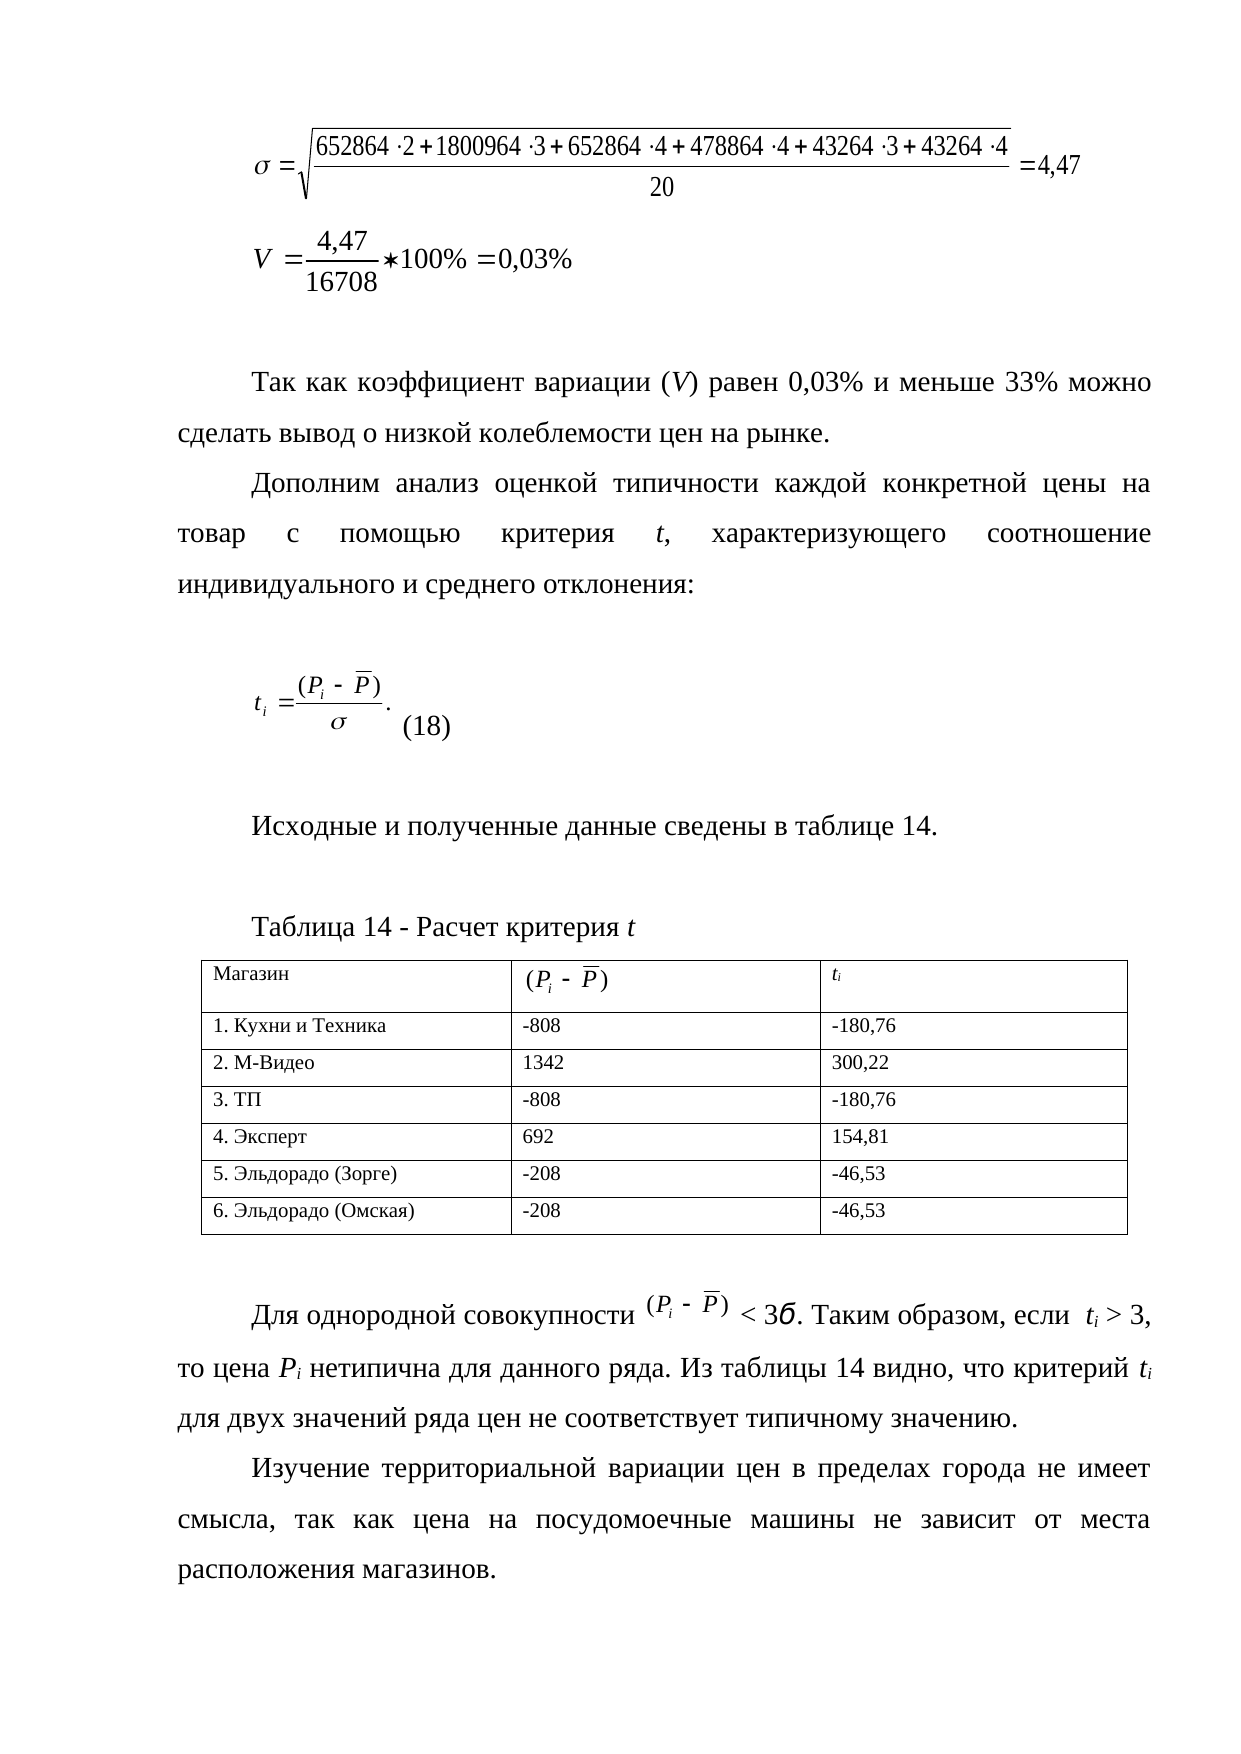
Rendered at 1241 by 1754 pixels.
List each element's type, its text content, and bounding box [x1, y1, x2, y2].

text Так как коэффициент вариации (V) равен 0,03% и меньше 33% можно сделать вывод о низкой колеблемости цен на рынке. [177, 364, 1152, 448]
table_cell 154,81 [821, 1124, 1127, 1160]
table_header [512, 961, 820, 1012]
table_cell 2. М-Видео [202, 1050, 511, 1086]
table_cell -46,53 [821, 1161, 1127, 1197]
table_cell -808 [512, 1087, 820, 1123]
table_header Магазин [202, 961, 511, 1012]
text (18) [177, 666, 1152, 741]
table_cell -808 [512, 1013, 820, 1049]
table_cell 300,22 [821, 1050, 1127, 1086]
table_cell -208 [512, 1161, 820, 1197]
table_cell 6. Эльдорадо (Омская) [202, 1198, 511, 1234]
table_cell 1342 [512, 1050, 820, 1086]
text Для однородной совокупности < 3ϭ. Таким образом, если ti > 3, то цена Pi нетипична для данного ряда. Из таблицы 14 видно, что критерий ti для двух значений ряда цен не соответствует типичному значению. [177, 1286, 1152, 1434]
text Таблица 14 - Расчет критерия t [177, 909, 1152, 943]
table_header ti [821, 961, 1127, 1012]
table_cell 4. Эксперт [202, 1124, 511, 1160]
text Изучение территориальной вариации цен в пределах города не имеет смысла, так как цена на посудомоечные машины не зависит от места расположения магазинов. [177, 1451, 1152, 1585]
table_cell 5. Эльдорадо (Зорге) [202, 1161, 511, 1197]
table_cell -46,53 [821, 1198, 1127, 1234]
table_cell 692 [512, 1124, 820, 1160]
text Исходные и полученные данные сведены в таблице 14. [177, 808, 1152, 842]
table_cell 3. ТП [202, 1087, 511, 1123]
table_cell 1. Кухни и Техника [202, 1013, 511, 1049]
table_cell -208 [512, 1198, 820, 1234]
text Дополним анализ оценкой типичности каждой конкретной цены на товар с помощью критерия t, характеризующего соотношение индивидуального и среднего отклонения: [177, 465, 1152, 599]
table_cell -180,76 [821, 1013, 1127, 1049]
table_cell -180,76 [821, 1087, 1127, 1123]
